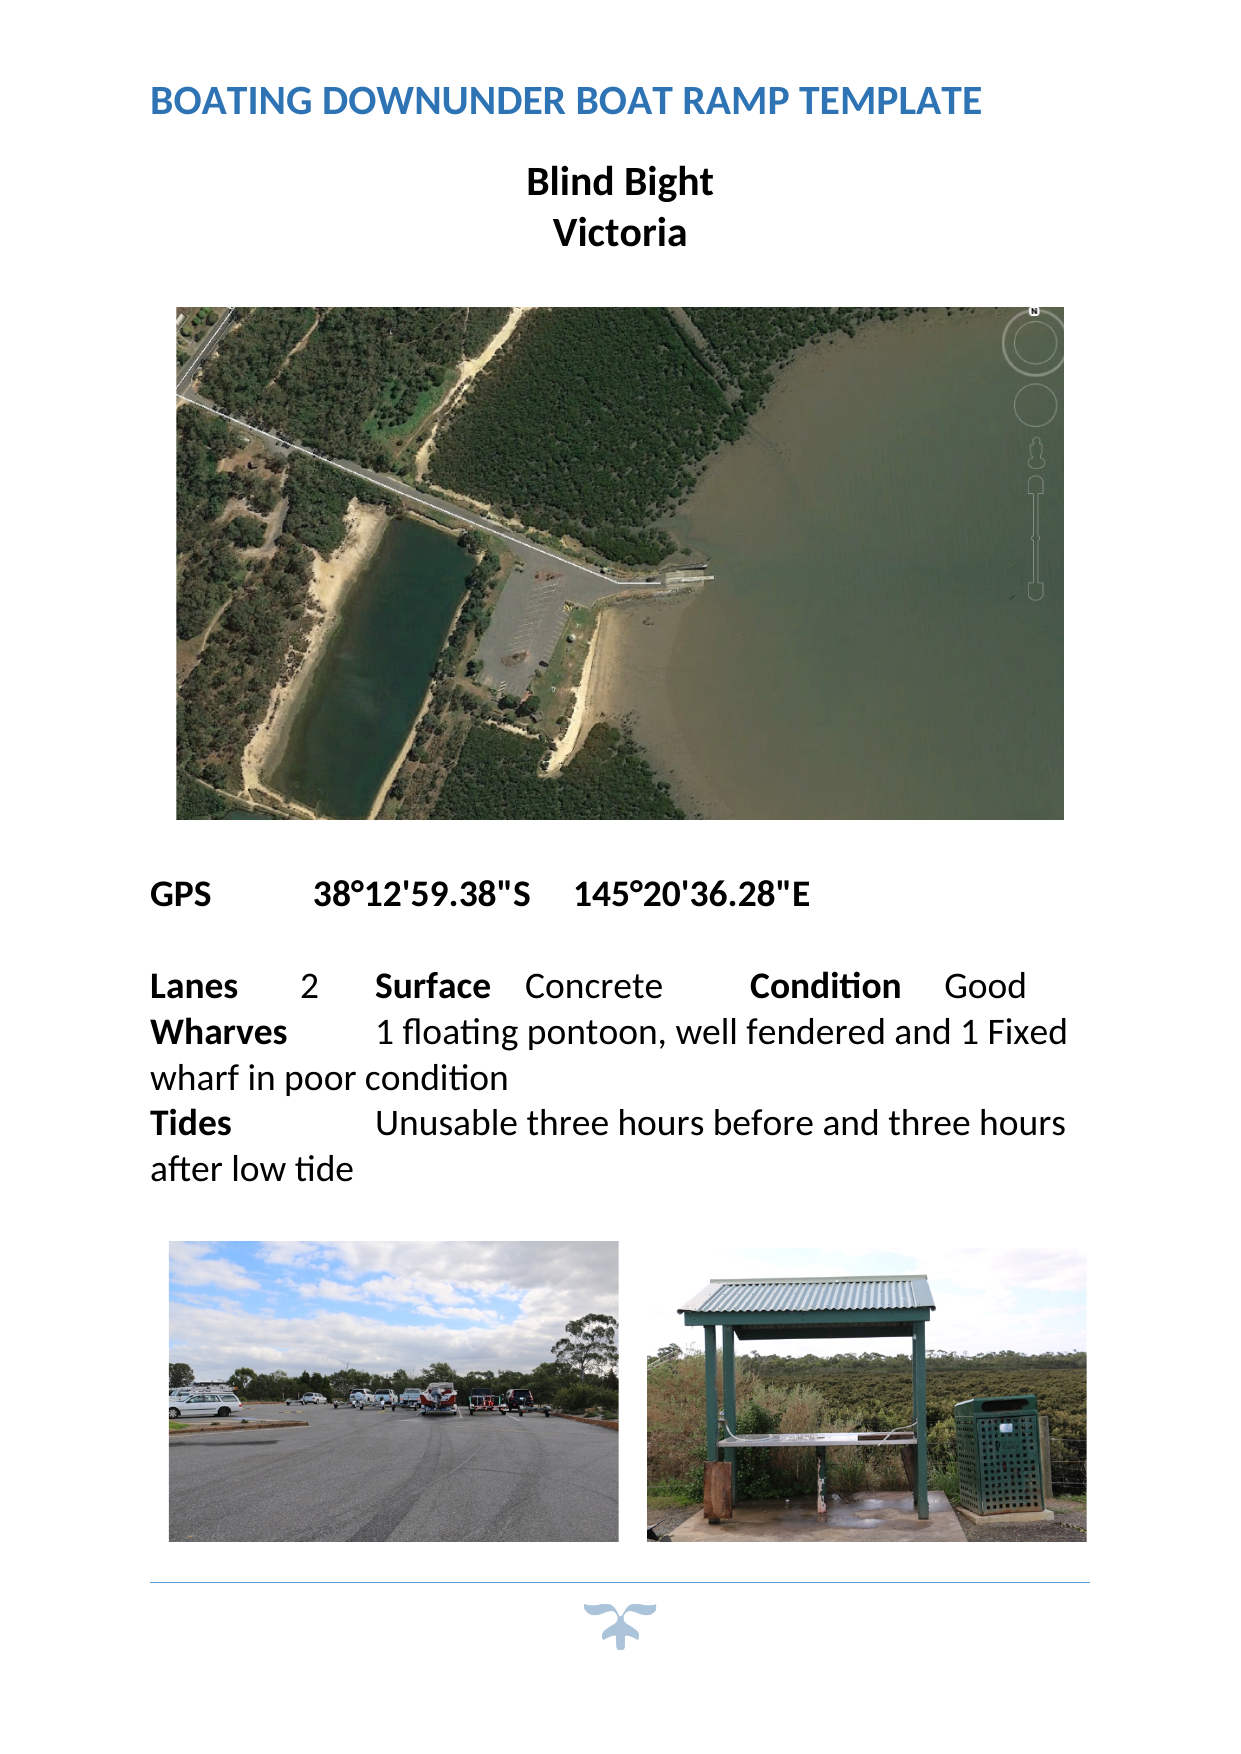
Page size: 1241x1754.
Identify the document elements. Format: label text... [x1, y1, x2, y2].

text Tides Unusable three hours before and three hours after low tide [150, 1099, 1090, 1191]
text Victoria [150, 206, 1090, 257]
text Lanes 2 Surface Concrete Condition Good [150, 962, 1090, 1008]
text Wharves 1 floating pontoon, well fendered and 1 Fixed wharf in poor condition [150, 1008, 1090, 1099]
picture [647, 1248, 1087, 1542]
text GPS 38°12'59.38"S 145°20'36.28"E [150, 870, 1090, 916]
text Blind Bight [150, 155, 1090, 206]
picture [176, 307, 1064, 820]
picture [168, 1241, 619, 1542]
